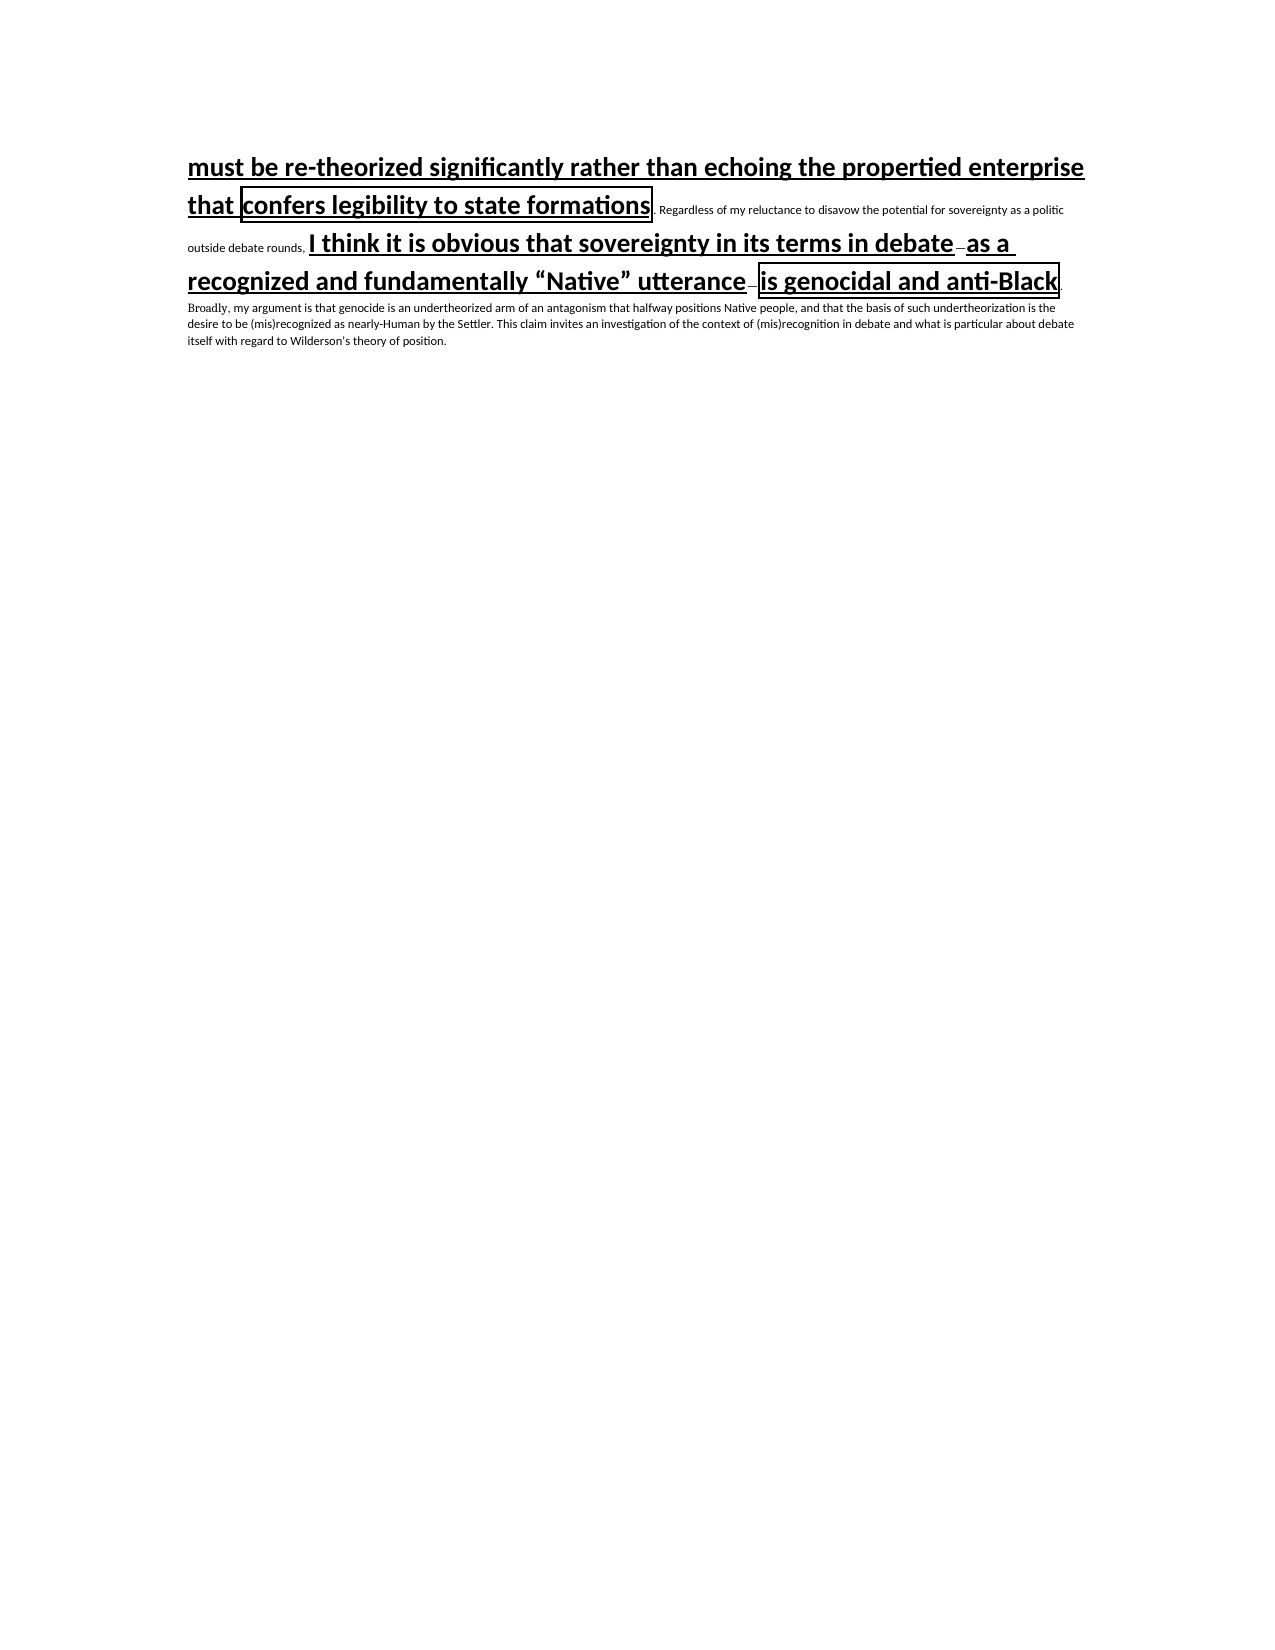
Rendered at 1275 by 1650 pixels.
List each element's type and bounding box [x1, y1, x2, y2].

text [187, 150, 1087, 348]
